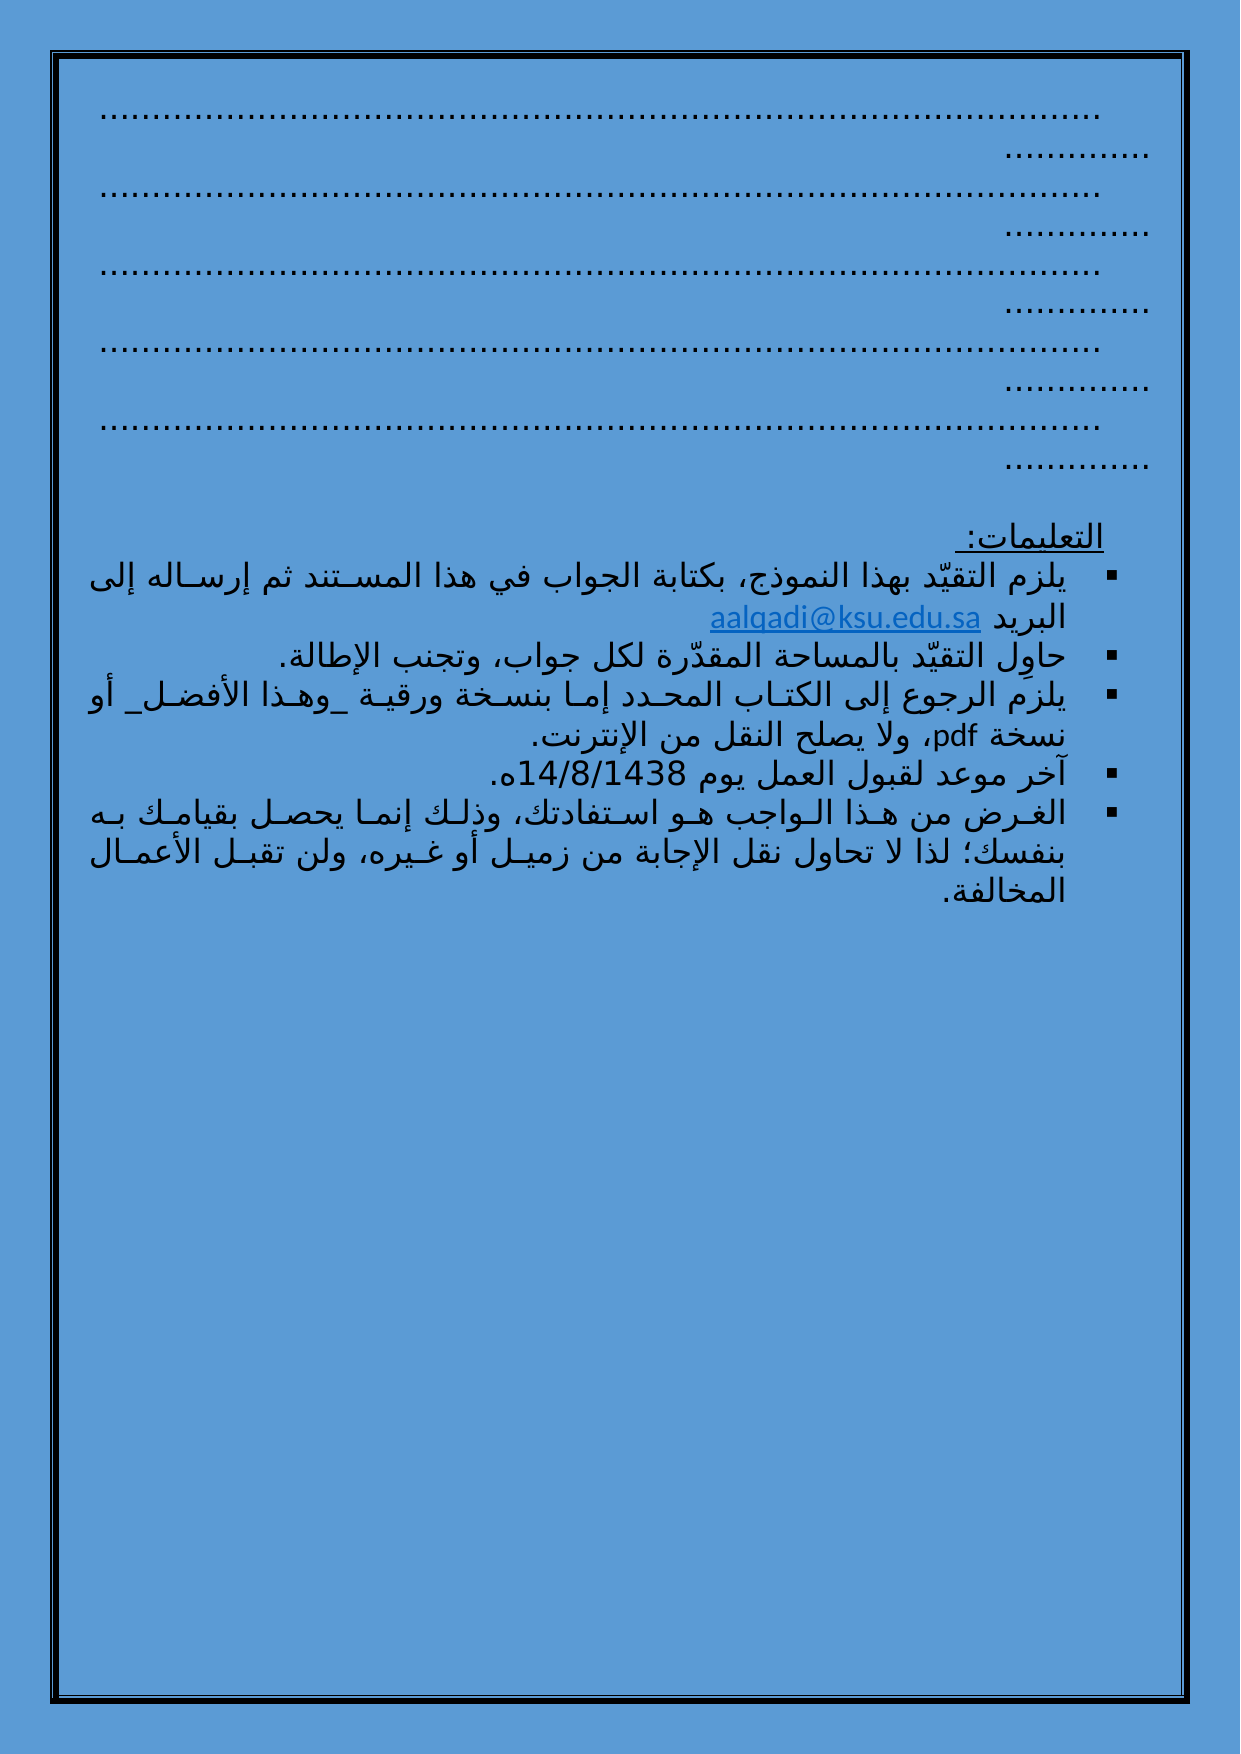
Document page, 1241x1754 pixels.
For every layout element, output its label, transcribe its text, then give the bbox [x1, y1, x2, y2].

text ............................................................................................................. [89, 399, 1152, 477]
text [89, 89, 1152, 166]
text ............................................................................................................. [89, 322, 1152, 399]
list يلزم التقيّد بهذا النموذج، بكتابة الجواب في هذا المستند ثم إرساله إلى البريد aalqadi@ksu.edu.sa [89, 557, 1104, 636]
text التعليمات: [89, 518, 1152, 557]
list الغرض من هذا الواجب هو استفادتك، وذلك إنما يحصل بقيامك به بنفسك؛ لذا لا تحاول نقل الإجابة من زميل أو غيره، ولن تقبل الأعمال المخالفة. [89, 794, 1104, 910]
list حاوِل التقيّد بالمساحة المقدّرة لكل جواب، وتجنب الإطالة. [89, 636, 1104, 675]
list آخر موعد لقبول العمل يوم 14/8/1438ه. [89, 755, 1104, 794]
text ............................................................................................................. [89, 244, 1152, 322]
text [89, 166, 1152, 244]
list يلزم الرجوع إلى الكتاب المحدد إما بنسخة ورقية _وهذا الأفضل_ أو نسخة pdf، ولا يصلح النقل من الإنترنت. [89, 675, 1104, 755]
